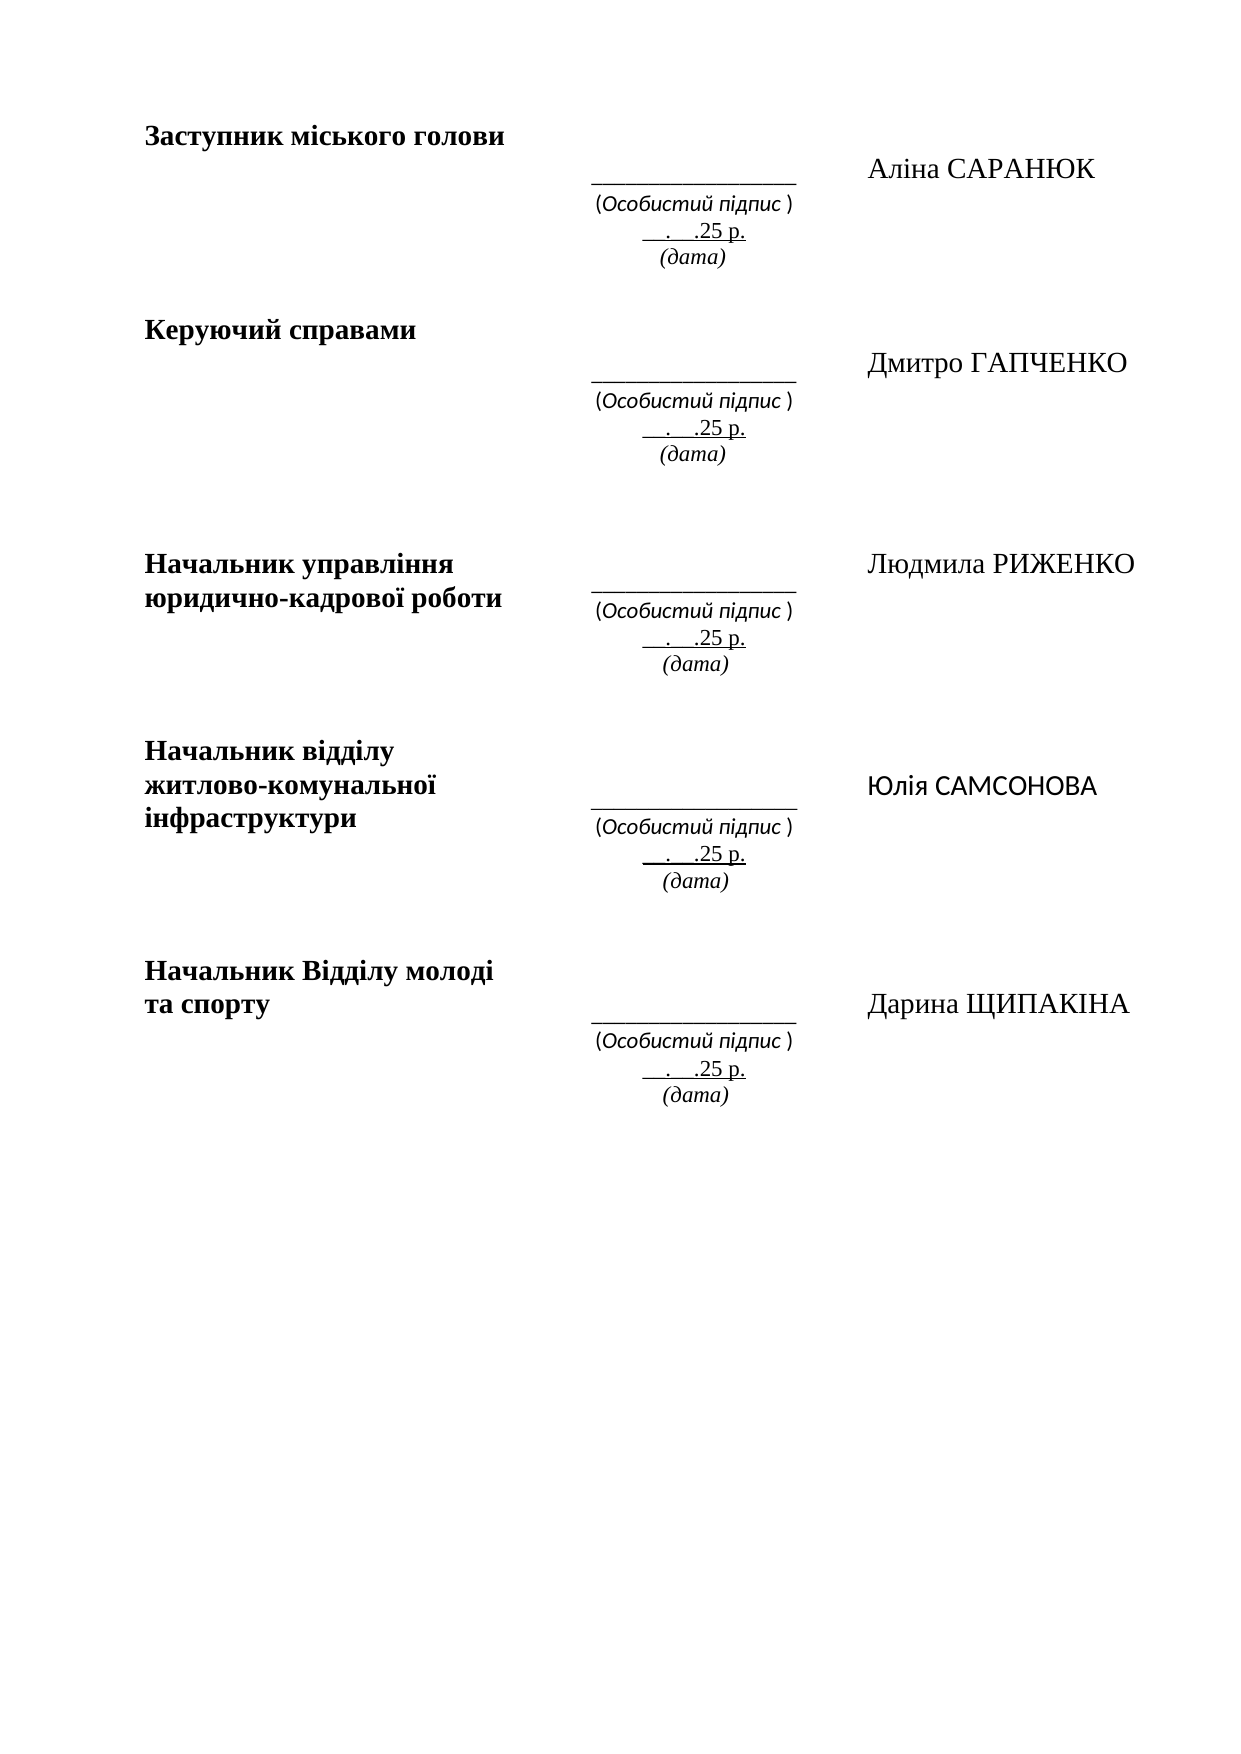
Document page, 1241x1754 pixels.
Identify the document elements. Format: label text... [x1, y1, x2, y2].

table_cell Юлія САМСОНОВА [856, 734, 1166, 919]
table_header __________________ (Особистий підпис ) __.__.25 р. (дата) [532, 118, 856, 312]
table_cell __________________ (Особистий підпис ) __.__.25 р. (дата) [532, 920, 856, 1135]
table_cell __________________ (Особистий підпис ) __.__.25 р. (дата) [532, 312, 856, 513]
table_header Аліна САРАНЮК [856, 118, 1166, 312]
table_cell __________________ (Особистий підпис ) __.__.25 р. (дата) [532, 513, 856, 733]
table_cell Дарина ЩИПАКІНА [856, 920, 1166, 1135]
table_cell Начальник Відділу молоді та спорту [133, 920, 532, 1135]
table_cell Начальник управління юридично-кадрової роботи [133, 513, 532, 733]
table_cell Дмитро ГАПЧЕНКО [856, 312, 1166, 513]
table_cell Людмила РИЖЕНКО [856, 513, 1166, 733]
table_cell Керуючий справами [133, 312, 532, 513]
table_header Заступник міського голови [133, 118, 532, 312]
table_cell __________________ (Особистий підпис ) __.__.25 р. (дата) [532, 734, 856, 919]
table_cell Начальник відділу житлово-комунальної інфраструктури [133, 734, 532, 919]
